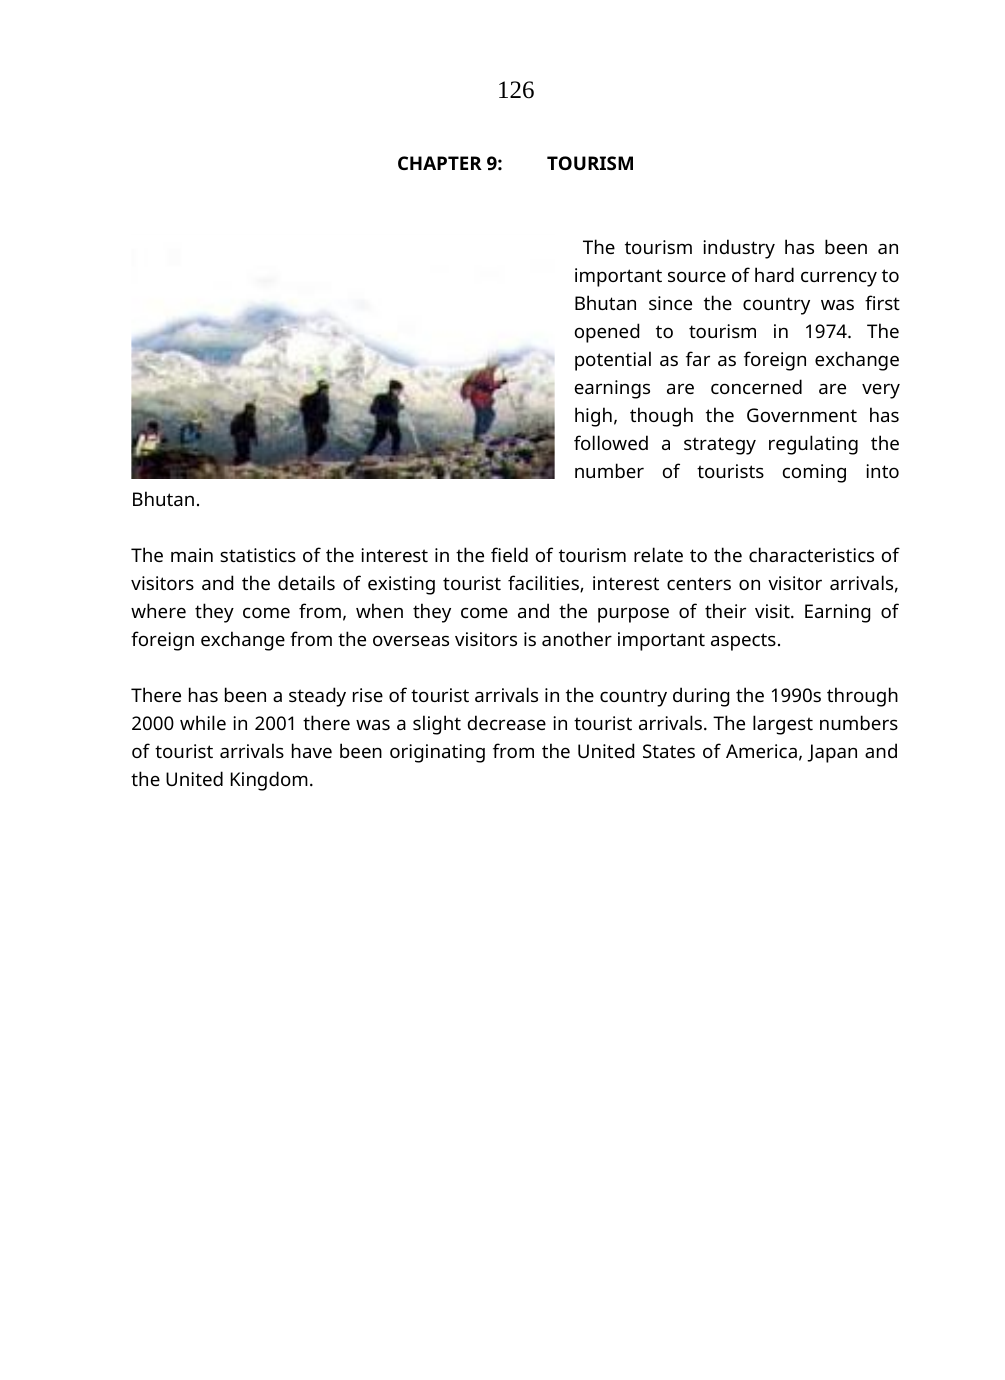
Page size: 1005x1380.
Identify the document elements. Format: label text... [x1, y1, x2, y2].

text The main statistics of the interest in the field of tourism relate to the characteristics of visitors and the details of existing tourist facilities, interest centers on visitor arrivals, where they come from, when they come and the purpose of their visit. Earning of foreign exchange from the overseas visitors is another important aspects. [131, 542, 900, 652]
text There has been a steady rise of tourist arrivals in the country during the 1990s through 2000 while in 2001 there was a slight decrease in tourist arrivals. The largest numbers of tourist arrivals have been originating from the United States of America, Japan and the United Kingdom. [131, 682, 900, 792]
picture [131, 233, 555, 479]
subtitle CHAPTER 9: TOURISM [131, 150, 900, 176]
